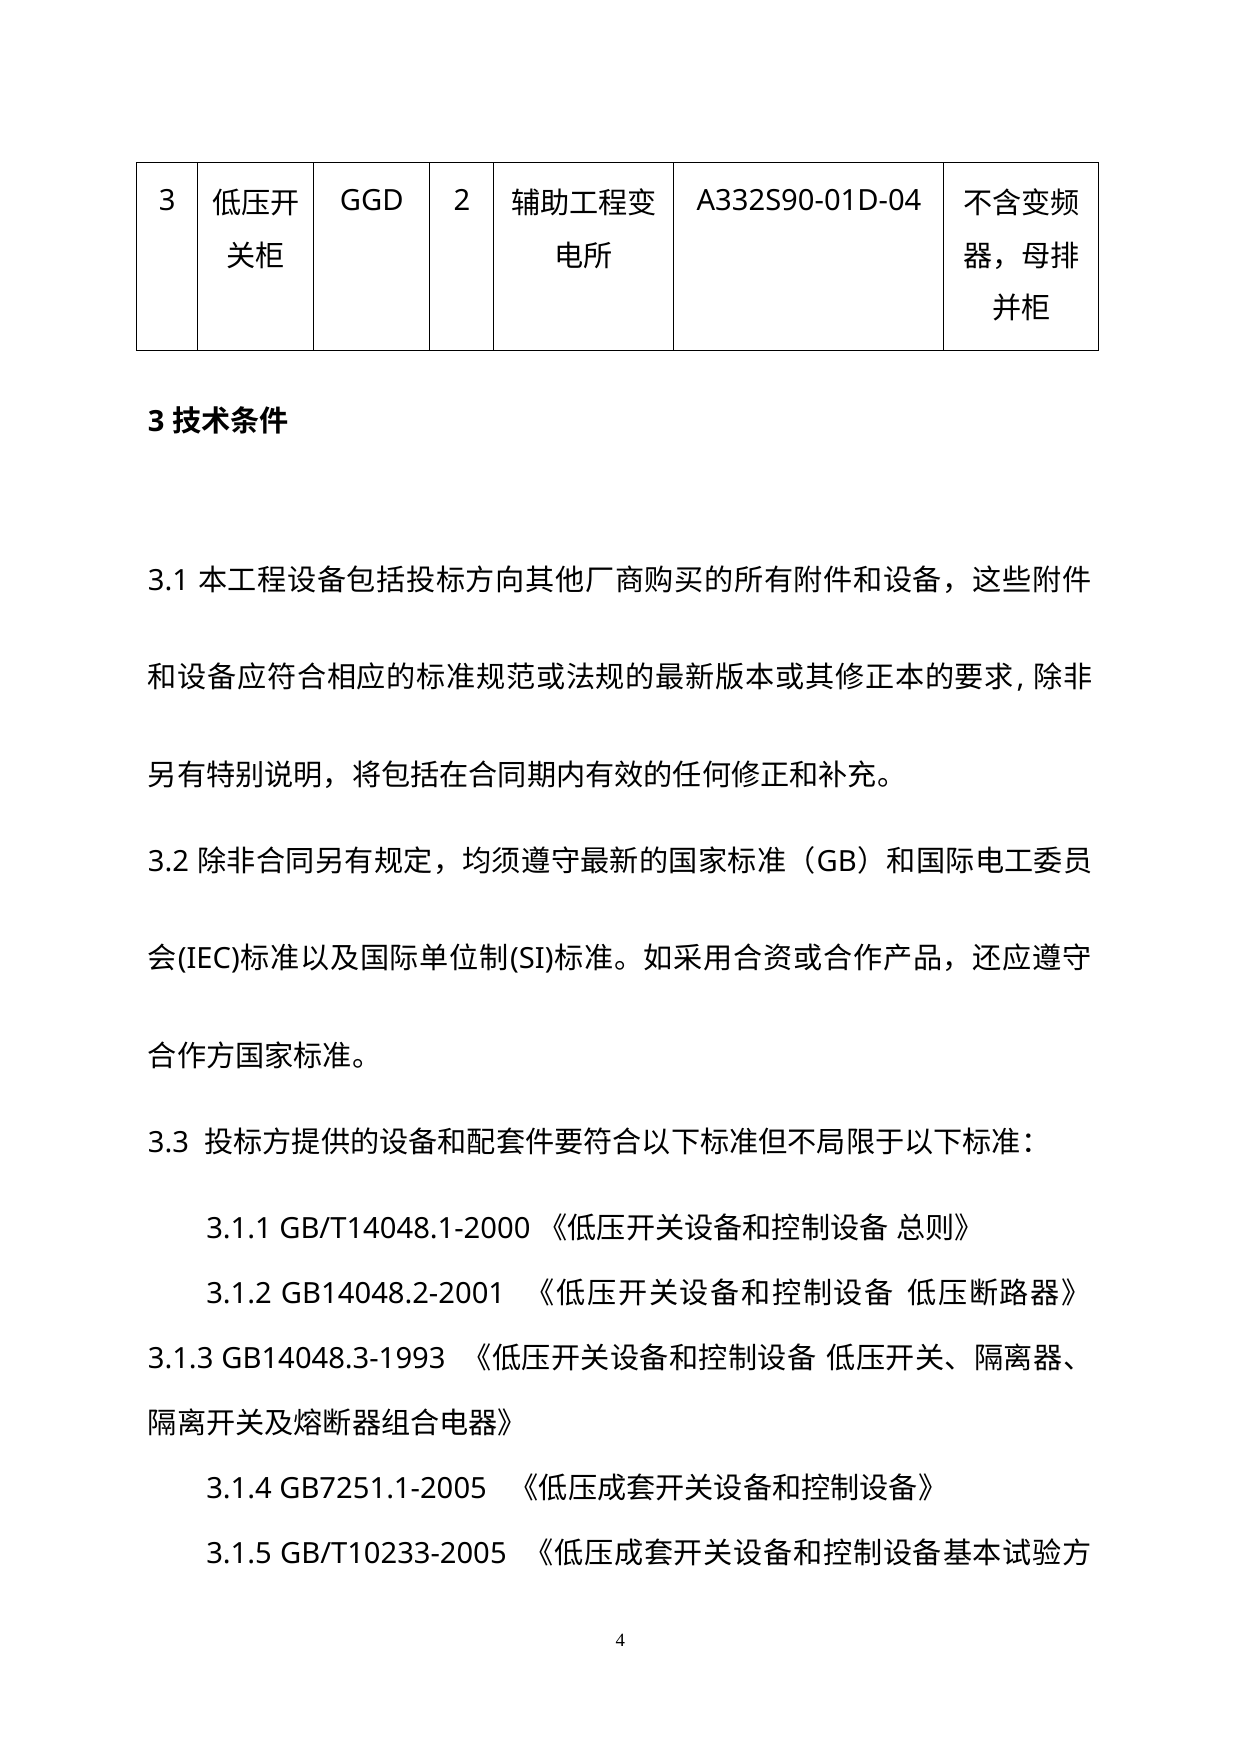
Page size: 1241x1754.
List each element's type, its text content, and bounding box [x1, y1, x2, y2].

text 3.1 本工程设备包括投标方向其他厂商购买的所有附件和设备，这些附件和设备应符合相应的标准规范或法规的最新版本或其修正本的要求, 除非另有特别说明，将包括在合同期内有效的任何修正和补充。 [148, 545, 1092, 805]
table_cell A332S90-01D-04 [674, 163, 943, 350]
table_cell 3 [137, 163, 197, 350]
table_cell 低压开关柜 [198, 163, 313, 350]
table_cell 辅助工程变电所 [494, 163, 673, 350]
table_cell 2 [430, 163, 493, 350]
text 3.1.2 GB14048.2-2001  《低压开关设备和控制设备 低压断路器》 3.1.3 GB14048.3-1993 《低压开关设备和控制设备 低压开关、隔离器、隔离开关及熔断器组合电器》 [148, 1259, 1092, 1454]
text 3.1.1 GB/T14048.1-2000 《低压开关设备和控制设备 总则》 [148, 1194, 1092, 1259]
table_cell GGD [314, 163, 429, 350]
text 3.1.4 GB7251.1-2005  《低压成套开关设备和控制设备》 [148, 1454, 1092, 1519]
subtitle 3 技术条件 [148, 386, 1092, 451]
table_cell 不含变频器，母排并柜 [944, 163, 1098, 350]
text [148, 1519, 1092, 1584]
text 3.3 投标方提供的设备和配套件要符合以下标准但不局限于以下标准： [148, 1107, 1092, 1172]
text 3.2 除非合同另有规定，均须遵守最新的国家标准（GB）和国际电工委员会(IEC)标准以及国际单位制(SI)标准。如采用合资或合作产品，还应遵守合作方国家标准。 [148, 826, 1092, 1086]
